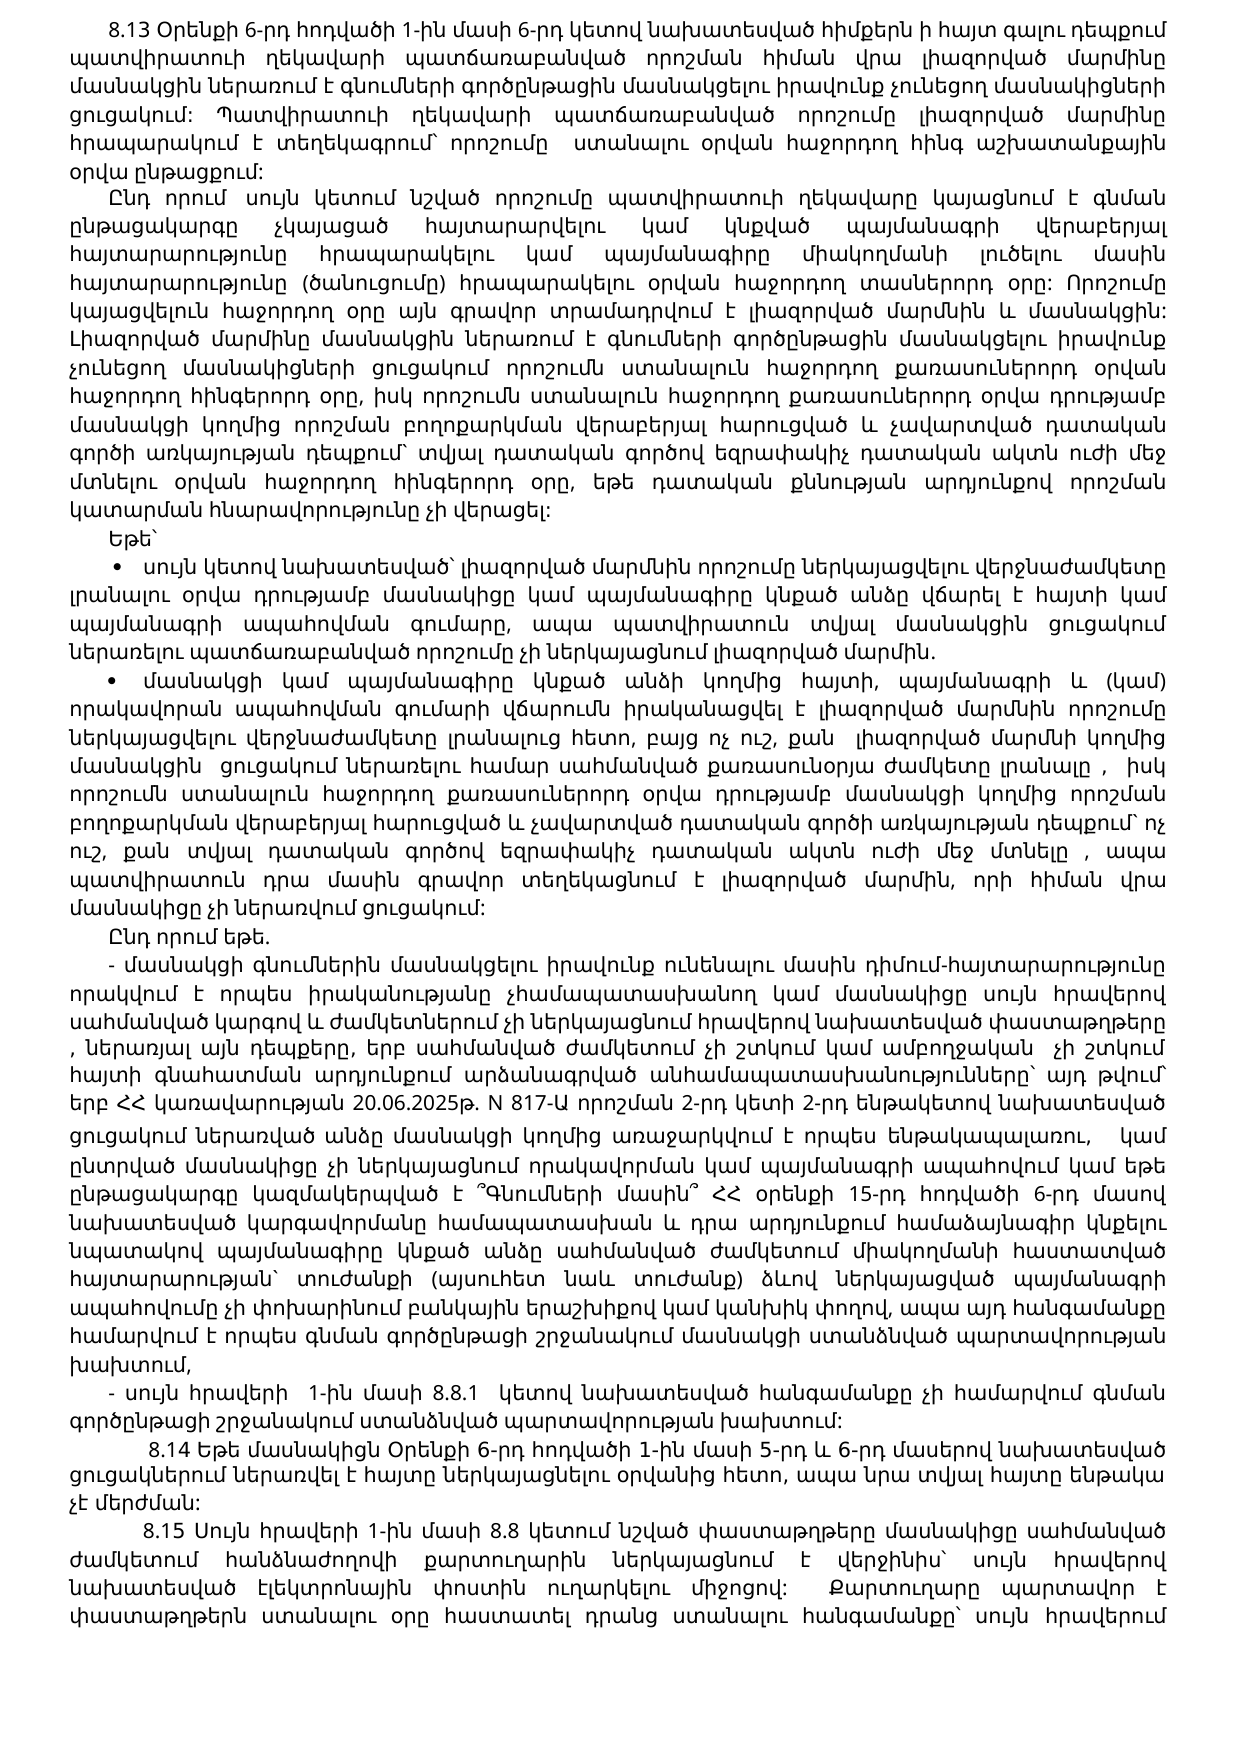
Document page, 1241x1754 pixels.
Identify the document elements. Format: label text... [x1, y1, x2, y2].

list մասնակցի կամ պայմանագիրը կնքած անձի կողմից հայտի, պայմանագրի և (կամ) որակավորան ապահովման գումարի վճարումն իրականացվել է լիազորված մարմնին որոշումը ներկայացվելու վերջնաժամկետը լրանալուց հետո, բայց ոչ ուշ, քան լիազորված մարմնի կողմից մասնակցին ցուցակում ներառելու համար սահմանված քառասունօրյա ժամկետը լրանալը , իսկ որոշումն ստանալուն հաջորդող քառասուներորդ օրվա դրությամբ մասնակցի կողմից որոշման բողոքարկման վերաբերյալ հարուցված և չավարտված դատական գործի առկայության դեպքում` ոչ ուշ, քան տվյալ դատական գործով եզրափակիչ դատական ակտն ուժի մեջ մտնելը , ապա պատվիրատուն դրա մասին գրավոր տեղեկացնում է լիազորված մարմին, որի հիման վրա մասնակիցը չի ներառվում ցուցակում: [69, 666, 1167, 922]
text Ընդ որում եթե. [69, 922, 1167, 950]
text 8.13 Օրենքի 6-րդ հոդվածի 1-ին մասի 6-րդ կետով նախատեսված հիմքերն ի հայտ գալու դեպքում պատվիրատուի ղեկավարի պատճառաբանված որոշման հիման վրա լիազորված մարմինը մասնակցին ներառում է գնումների գործընթացին մասնակցելու իրավունք չունեցող մասնակիցների ցուցակում: Պատվիրատուի ղեկավարի պատճառաբանված որոշումը լիազորված մարմինը հրապարակում է տեղեկագրում՝ որոշումը ստանալու օրվան հաջորդող հինգ աշխատանքային օրվա ընթացքում: [69, 15, 1167, 185]
text Ընդ որում սույն կետում նշված որոշումը պատվիրատուի ղեկավարը կայացնում է գնման ընթացակարգը չկայացած հայտարարվելու կամ կնքված պայմանագրի վերաբերյալ հայտարարությունը հրապարակելու կամ պայմանագիրը միակողմանի լուծելու մասին հայտարարությունը (ծանուցումը) հրապարակելու օրվան հաջորդող տասներորդ օրը: Որոշումը կայացվելուն հաջորդող օրը այն գրավոր տրամադրվում է լիազորված մարմնին և մասնակցին: Լիազորված մարմինը մասնակցին ներառում է գնումների գործընթացին մասնակցելու իրավունք չունեցող մասնակիցների ցուցակում որոշումն ստանալուն հաջորդող քառասուներորդ օրվան հաջորդող հինգերորդ օրը, իսկ որոշումն ստանալուն հաջորդող քառասուներորդ օրվա դրությամբ մասնակցի կողմից որոշման բողոքարկման վերաբերյալ հարուցված և չավարտված դատական գործի առկայության դեպքում` տվյալ դատական գործով եզրափակիչ դատական ակտն ուժի մեջ մտնելու օրվան հաջորդող հինգերորդ օրը, եթե դատական քննության արդյունքով որոշման կատարման հնարավորությունը չի վերացել: [69, 185, 1167, 524]
text 8.14 Եթե մասնակիցն Օրենքի 6-րդ հոդվածի 1-ին մասի 5-րդ և 6-րդ մասերով նախատեսված ցուցակներում ներառվել է հայտը ներկայացնելու օրվանից հետո, ապա նրա տվյալ հայտը ենթակա չէ մերժման: [69, 1435, 1167, 1516]
text - մասնակցի գնումներին մասնակցելու իրավունք ունենալու մասին դիմում-հայտարարությունը որակվում է որպես իրականությանը չհամապատասխանող կամ մասնակիցը սույն հրավերով սահմանված կարգով և ժամկետներում չի ներկայացնում հրավերով նախատեսված փաստաթղթերը , ներառյալ այն դեպքերը, երբ սահմանված ժամկետում չի շտկում կամ ամբողջական չի շտկում հայտի գնահատման արդյունքում արձանագրված անհամապատասխանությունները՝ այդ թվում՝ երբ ՀՀ կառավարության 20.06.2025թ. N 817-Ա որոշման 2-րդ կետի 2-րդ ենթակետով նախատեսված ցուցակում ներառված անձը մասնակցի կողմից առաջարկվում է որպես ենթակապալառու, կամ ընտրված մասնակիցը չի ներկայացնում որակավորման կամ պայմանագրի ապահովում կամ եթե ընթացակարգը կազմակերպված է ՞Գնումների մասին՞ ՀՀ օրենքի 15-րդ հոդվածի 6-րդ մասով նախատեսված կարգավորմանը համապատասխան և դրա արդյունքում համաձայնագիր կնքելու նպատակով պայմանագիրը կնքած անձը սահմանված ժամկետում միակողմանի հաստատված հայտարարության` տուժանքի (այսուհետ նաև տուժանք) ձևով ներկայացված պայմանագրի ապահովումը չի փոխարինում բանկային երաշխիքով կամ կանխիկ փողով, ապա այդ հանգամանքը համարվում է որպես գնման գործընթացի շրջանակում մասնակցի ստանձնված պարտավորության խախտում, [69, 950, 1167, 1378]
text - սույն հրավերի 1-ին մասի 8.8.1 կետով նախատեսված հանգամանքը չի համարվում գնման գործընթացի շրջանակում ստանձնված պարտավորության խախտում: [69, 1378, 1167, 1435]
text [69, 1516, 1167, 1630]
text Եթե՝ [69, 524, 1167, 552]
list սույն կետով նախատեսված՝ լիազորված մարմնին որոշումը ներկայացվելու վերջնաժամկետը լրանալու օրվա դրությամբ մասնակիցը կամ պայմանագիրը կնքած անձը վճարել է հայտի կամ պայմանագրի ապահովման գումարը, ապա պատվիրատուն տվյալ մասնակցին ցուցակում ներառելու պատճառաբանված որոշումը չի ներկայացնում լիազորված մարմին. [69, 552, 1167, 666]
